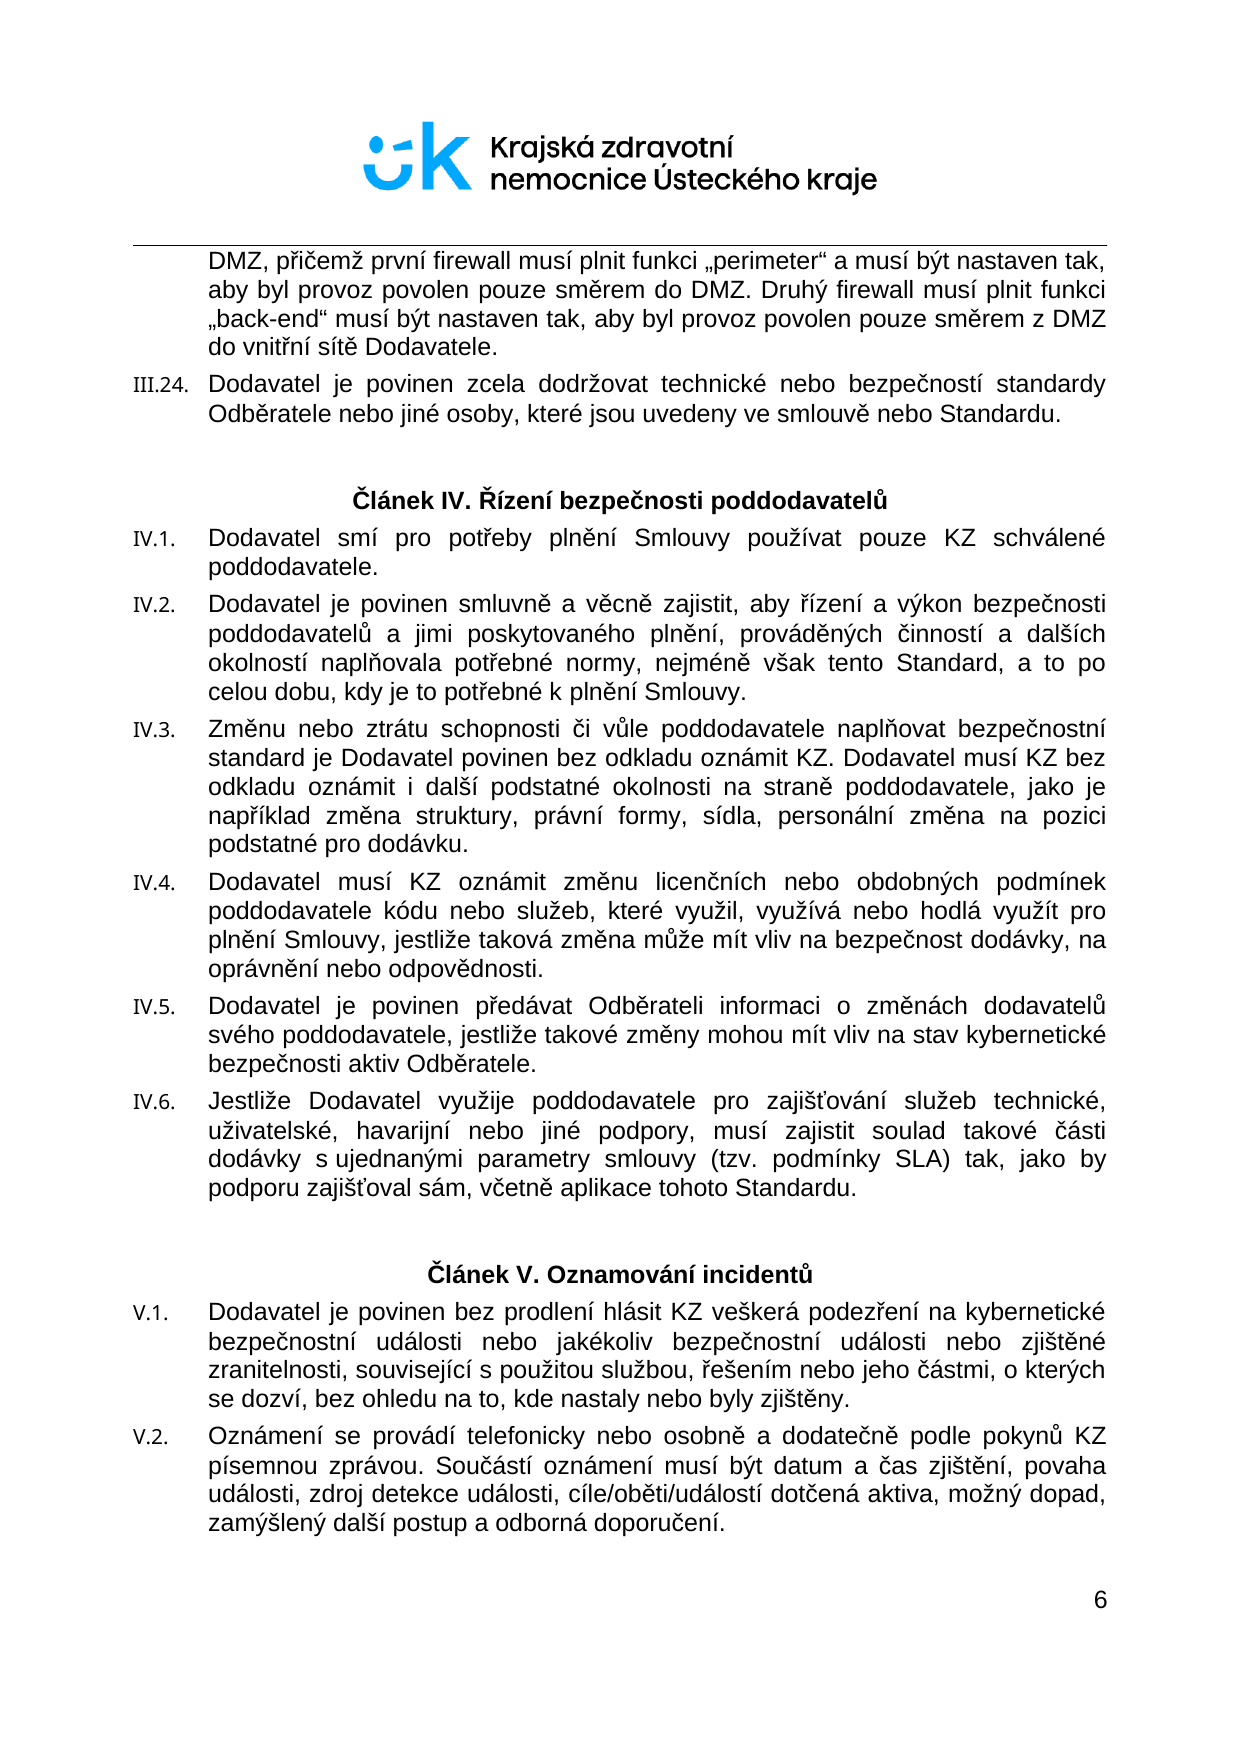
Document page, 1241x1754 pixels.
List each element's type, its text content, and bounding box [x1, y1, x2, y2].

subtitle Řízení bezpečnosti poddodavatelů [133, 486, 1107, 514]
text Dodavatel smí pro potřeby plnění Smlouvy používat pouze KZ schválené poddodavatele. [133, 523, 1107, 581]
picture [310, 82, 930, 243]
text Dodavatel je povinen smluvně a věcně zajistit, aby řízení a výkon bezpečnosti poddodavatelů a jimi poskytovaného plnění, prováděných činností a dalších okolností naplňovala potřebné normy, nejméně však tento Standard, a to po celou dobu, kdy je to potřebné k plnění Smlouvy. [133, 589, 1107, 705]
text Dodavatel je povinen bez prodlení hlásit KZ veškerá podezření na kybernetické bezpečnostní události nebo jakékoliv bezpečnostní události nebo zjištěné zranitelnosti, související s použitou službou, řešením nebo jeho částmi, o kterých se dozví, bez ohledu na to, kde nastaly nebo byly zjištěny. [133, 1297, 1107, 1413]
text Oznámení se provádí telefonicky nebo osobně a dodatečně podle pokynů KZ písemnou zprávou. Součástí oznámení musí být datum a čas zjištění, povaha události, zdroj detekce události, cíle/oběti/událostí dotčená aktiva, možný dopad, zamýšlený další postup a odborná doporučení. [133, 1421, 1107, 1537]
text Dodavatel je povinen předávat Odběrateli informaci o změnách dodavatelů svého poddodavatele, jestliže takové změny mohou mít vliv na stav kybernetické bezpečnosti aktiv Odběratele. [133, 991, 1107, 1078]
subtitle Oznamování incidentů [133, 1260, 1107, 1288]
text Změnu nebo ztrátu schopnosti či vůle poddodavatele naplňovat bezpečnostní standard je Dodavatel povinen bez odkladu oznámit KZ. Dodavatel musí KZ bez odkladu oznámit i další podstatné okolnosti na straně poddodavatele, jako je například změna struktury, právní formy, sídla, personální změna na pozici podstatné pro dodávku. [133, 713, 1107, 858]
text Dodavatel musí KZ oznámit změnu licenčních nebo obdobných podmínek poddodavatele kódu nebo služeb, které využil, využívá nebo hodlá využít pro plnění Smlouvy, jestliže taková změna může mít vliv na bezpečnost dodávky, na oprávnění nebo odpovědnosti. [133, 866, 1107, 982]
text Jestliže Dodavatel využije poddodavatele pro zajišťování služeb technické, uživatelské, havarijní nebo jiné podpory, musí zajistit soulad takové části dodávky s ujednanými parametry smlouvy (tzv. podmínky SLA) tak, jako by podporu zajišťoval sám, včetně aplikace tohoto Standardu. [133, 1086, 1107, 1202]
list Dodavatel je povinen zcela dodržovat technické nebo bezpečností standardy Odběratele nebo jiné osoby, které jsou uvedeny ve smlouvě nebo Standardu. [133, 369, 1107, 428]
